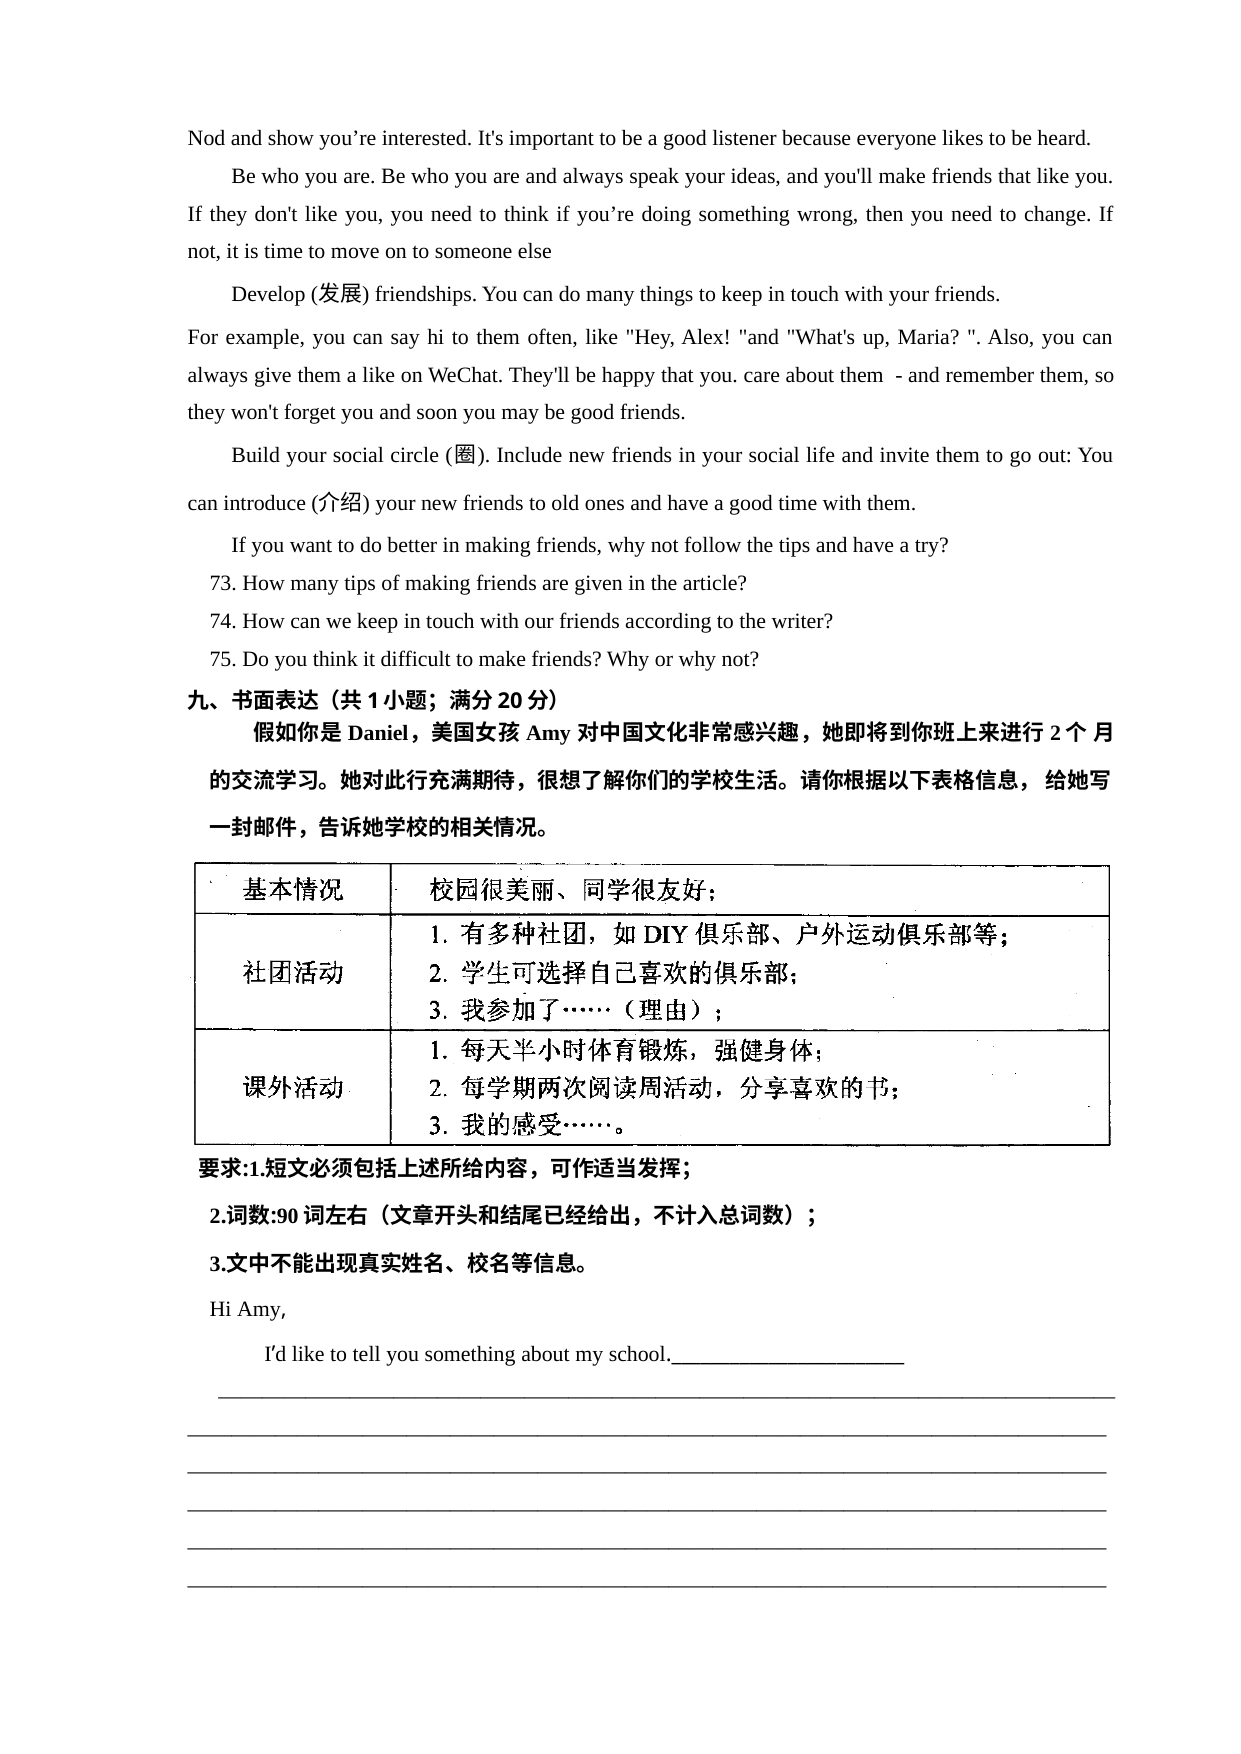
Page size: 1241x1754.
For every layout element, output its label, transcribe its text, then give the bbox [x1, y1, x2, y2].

text 2.词数:90词左右（文章开头和结尾已经给出，不计入总词数）； [209, 1198, 1115, 1230]
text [187, 1383, 1115, 1597]
text Build your social circle (圈). Include new friends in your social life and invite them to go out: You can introduce (介绍) your new friends to old ones and have a good time with them. [187, 437, 1115, 516]
text 假如你是 Daniel，美国女孩 Amy 对中国文化非常感兴趣，她即将到你班上来进行2个 月的交流学习。她对此行充满期待，很想了解你们的学校生活。请你根据以下表格信息， 给她写一封邮件，告诉她学校的相关情况。 [209, 715, 1115, 842]
text 九、书面表达（共1小题；满分20分） [187, 683, 1115, 715]
text Hi Amy, [209, 1293, 1115, 1323]
text For example, you can say hi to them often, like "Hey, Alex! "and "What's up, Maria? ". Also, you can always give them a like on WeChat. They'll be happy that you. care about them - and remember them, so they won't forget you and soon you may be good friends. [187, 324, 1115, 424]
text Be who you are. Be who you are and always speak your ideas, and you'll make friends that like you. If they don't like you, you need to think if you’re doing something wrong, then you need to change. If not, it is time to move on to someone else [187, 163, 1115, 264]
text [187, 125, 1115, 150]
text 75. Do you think it difficult to make friends? Why or why not? [209, 646, 1115, 671]
text 3.文中不能出现真实姓名、校名等信息。 [209, 1246, 1115, 1278]
text 要求:1.短文必须包括上述所给内容，可作适当发挥； [198, 1151, 1115, 1182]
text 74. How can we keep in touch with our friends according to the writer? [209, 608, 1115, 633]
text I’d like to tell you something about my school.________________________ [209, 1338, 1115, 1368]
picture [187, 857, 1116, 1151]
text 73. How many tips of making friends are given in the article? [209, 570, 1115, 595]
text Develop (发展) friendships. You can do many things to keep in touch with your friends. [231, 276, 1115, 308]
text If you want to do better in making friends, why not follow the tips and have a try? [187, 532, 1115, 557]
